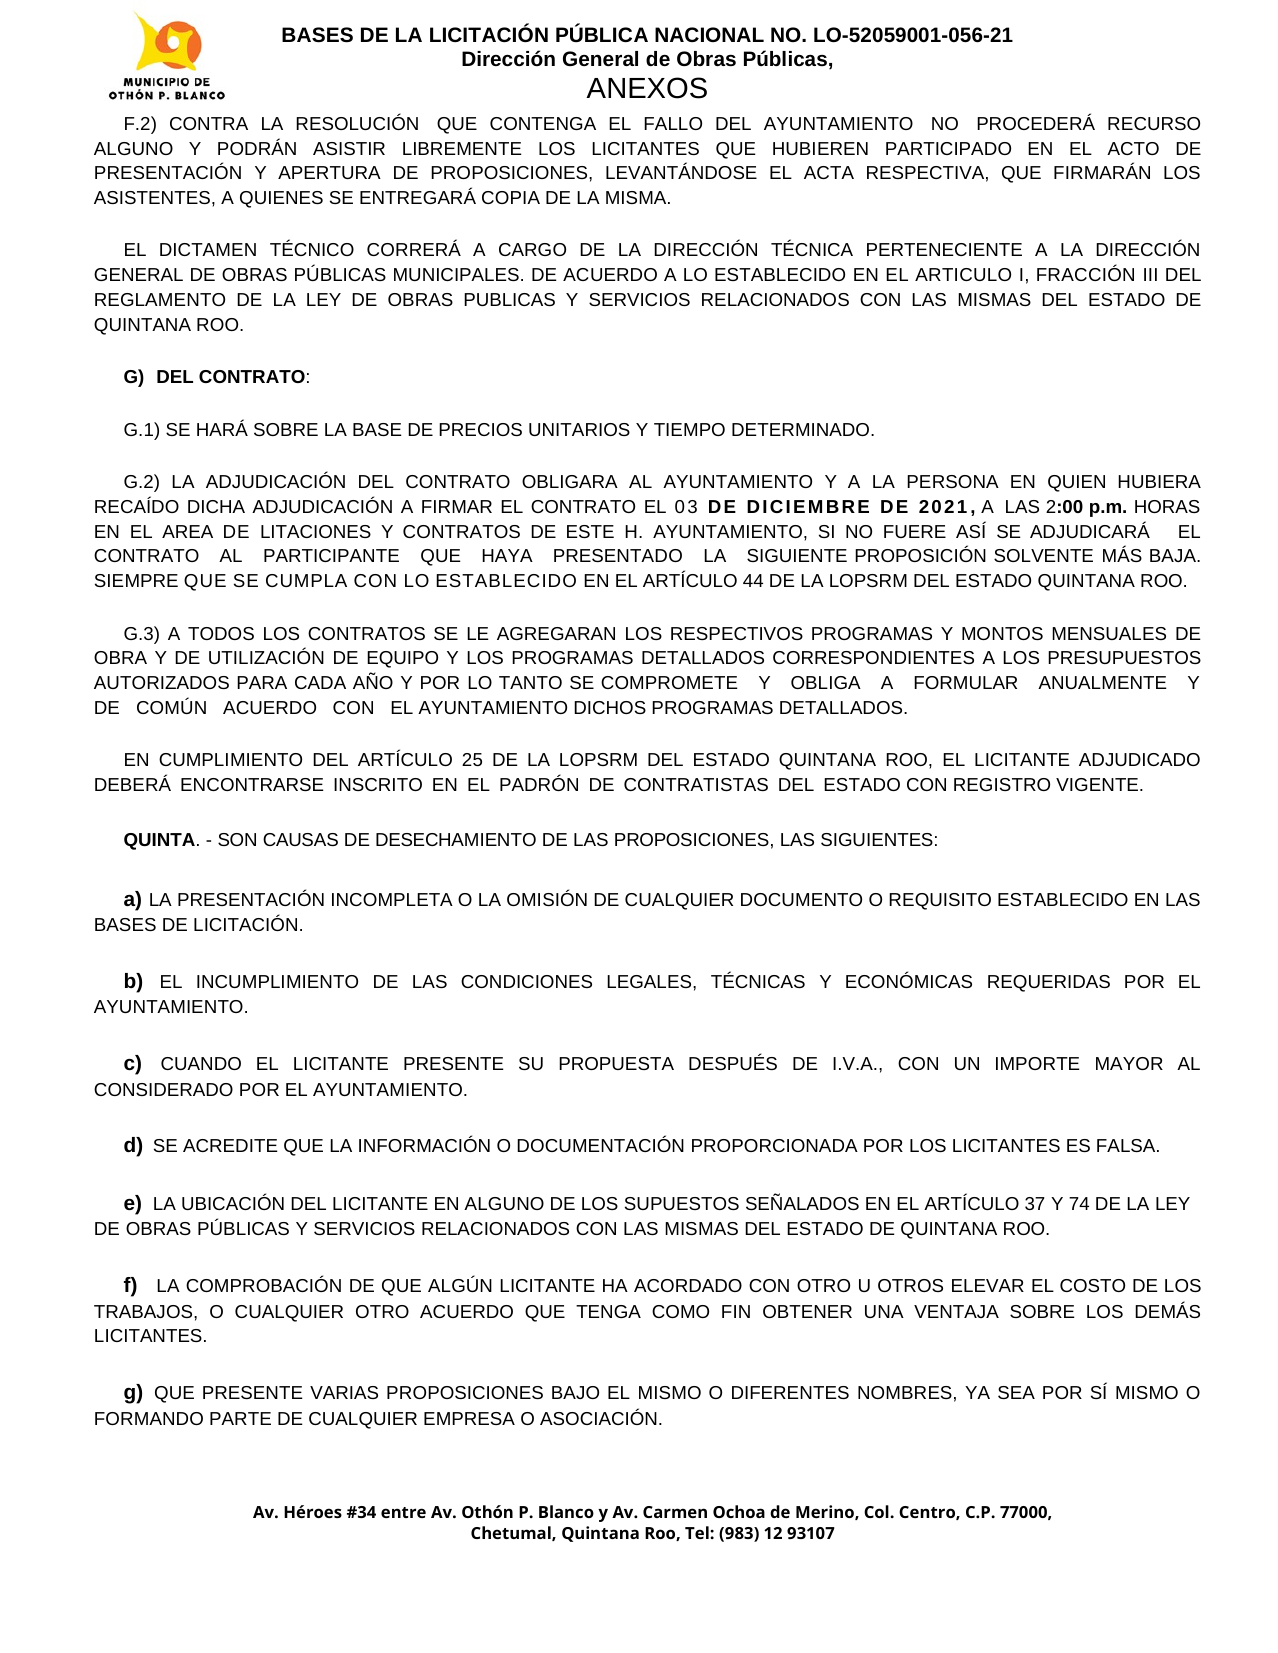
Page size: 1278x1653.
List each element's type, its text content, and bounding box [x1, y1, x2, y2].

text d) SE ACREDITE QUE LA INFORMACIÓN O DOCUMENTACIÓN PROPORCIONADA POR LOS LICITANTES ES FALSA. [94, 1133, 1201, 1157]
text QUINTA. - SON CAUSAS DE DESECHAMIENTO DE LAS PROPOSICIONES, LAS SIGUIENTES: [94, 829, 1201, 851]
text G.3) A TODOS LOS CONTRATOS SE LE AGREGARAN LOS RESPECTIVOS PROGRAMAS Y MONTOS MENSUALES DE OBRA Y DE UTILIZACIÓN DE EQUIPO Y LOS PROGRAMAS DETALLADOS CORRESPONDIENTES A LOS PRESUPUESTOS AUTORIZADOS PARA CADA AÑO Y POR LO TANTO SE COMPROMETE Y OBLIGA A FORMULAR ANUALMENTE Y DE COMÚN ACUERDO CON EL AYUNTAMIENTO DICHOS PROGRAMAS DETALLADOS. [94, 622, 1201, 718]
text a) LA PRESENTACIÓN INCOMPLETA O LA OMISIÓN DE CUALQUIER DOCUMENTO O REQUISITO ESTABLECIDO EN LAS BASES DE LICITACIÓN. [94, 887, 1201, 936]
text G.1) SE HARÁ SOBRE LA BASE DE PRECIOS UNITARIOS Y TIEMPO DETERMINADO. [94, 418, 1201, 440]
text G) DEL CONTRATO: [94, 366, 1201, 388]
text f) LA COMPROBACIÓN DE QUE ALGÚN LICITANTE HA ACORDADO CON OTRO U OTROS ELEVAR EL COSTO DE LOS TRABAJOS, O CUALQUIER OTRO ACUERDO QUE TENGA COMO FIN OBTENER UNA VENTAJA SOBRE LOS DEMÁS LICITANTES. [94, 1273, 1201, 1347]
text c) CUANDO EL LICITANTE PRESENTE SU PROPUESTA DESPUÉS DE I.V.A., CON UN IMPORTE MAYOR AL CONSIDERADO POR EL AYUNTAMIENTO. [94, 1051, 1201, 1100]
picture [104, 0, 237, 112]
text b) EL INCUMPLIMIENTO DE LAS CONDICIONES LEGALES, TÉCNICAS Y ECONÓMICAS REQUERIDAS POR EL AYUNTAMIENTO. [94, 969, 1201, 1018]
text EN CUMPLIMIENTO DEL ARTÍCULO 25 DE LA LOPSRM DEL ESTADO QUINTANA ROO, EL LICITANTE ADJUDICADO DEBERÁ ENCONTRARSE INSCRITO EN EL PADRÓN DE CONTRATISTAS DEL ESTADO CON REGISTRO VIGENTE. [94, 749, 1201, 796]
text g) QUE PRESENTE VARIAS PROPOSICIONES BAJO EL MISMO O DIFERENTES NOMBRES, YA SEA POR SÍ MISMO O FORMANDO PARTE DE CUALQUIER EMPRESA O ASOCIACIÓN. [94, 1380, 1201, 1429]
text EL DICTAMEN TÉCNICO CORRERÁ A CARGO DE LA DIRECCIÓN TÉCNICA PERTENECIENTE A LA DIRECCIÓN GENERAL DE OBRAS PÚBLICAS MUNICIPALES. DE ACUERDO A LO ESTABLECIDO EN EL ARTICULO I, FRACCIÓN III DEL REGLAMENTO DE LA LEY DE OBRAS PUBLICAS Y SERVICIOS RELACIONADOS CON LAS MISMAS DEL ESTADO DE QUINTANA ROO. [94, 239, 1201, 335]
text F.2) CONTRA LA RESOLUCIÓN QUE CONTENGA EL FALLO DEL AYUNTAMIENTO NO PROCEDERÁ RECURSO ALGUNO Y PODRÁN ASISTIR LIBREMENTE LOS LICITANTES QUE HUBIEREN PARTICIPADO EN EL ACTO DE PRESENTACIÓN Y APERTURA DE PROPOSICIONES, LEVANTÁNDOSE EL ACTA RESPECTIVA, QUE FIRMARÁN LOS ASISTENTES, A QUIENES SE ENTREGARÁ COPIA DE LA MISMA. [94, 112, 1201, 208]
text G.2) LA ADJUDICACIÓN DEL CONTRATO OBLIGARA AL AYUNTAMIENTO Y A LA PERSONA EN QUIEN HUBIERA RECAÍDO DICHA ADJUDICACIÓN A FIRMAR EL CONTRATO EL 03 DE DICIEMBRE DE 2021, A LAS 2:00 p.m. HORAS EN EL AREA DE LITACIONES Y CONTRATOS DE ESTE H. AYUNTAMIENTO, SI NO FUERE ASÍ SE ADJUDICARÁ EL CONTRATO AL PARTICIPANTE QUE HAYA PRESENTADO LA SIGUIENTE PROPOSICIÓN SOLVENTE MÁS BAJA. SIEMPRE QUE SE CUMPLA CON LO ESTABLECIDO EN EL ARTÍCULO 44 DE LA LOPSRM DEL ESTADO QUINTANA ROO. [94, 471, 1201, 592]
text e) LA UBICACIÓN DEL LICITANTE EN ALGUNO DE LOS SUPUESTOS SEÑALADOS EN EL ARTÍCULO 37 Y 74 DE LA LEY DE OBRAS PÚBLICAS Y SERVICIOS RELACIONADOS CON LAS MISMAS DEL ESTADO DE QUINTANA ROO. [94, 1191, 1201, 1240]
